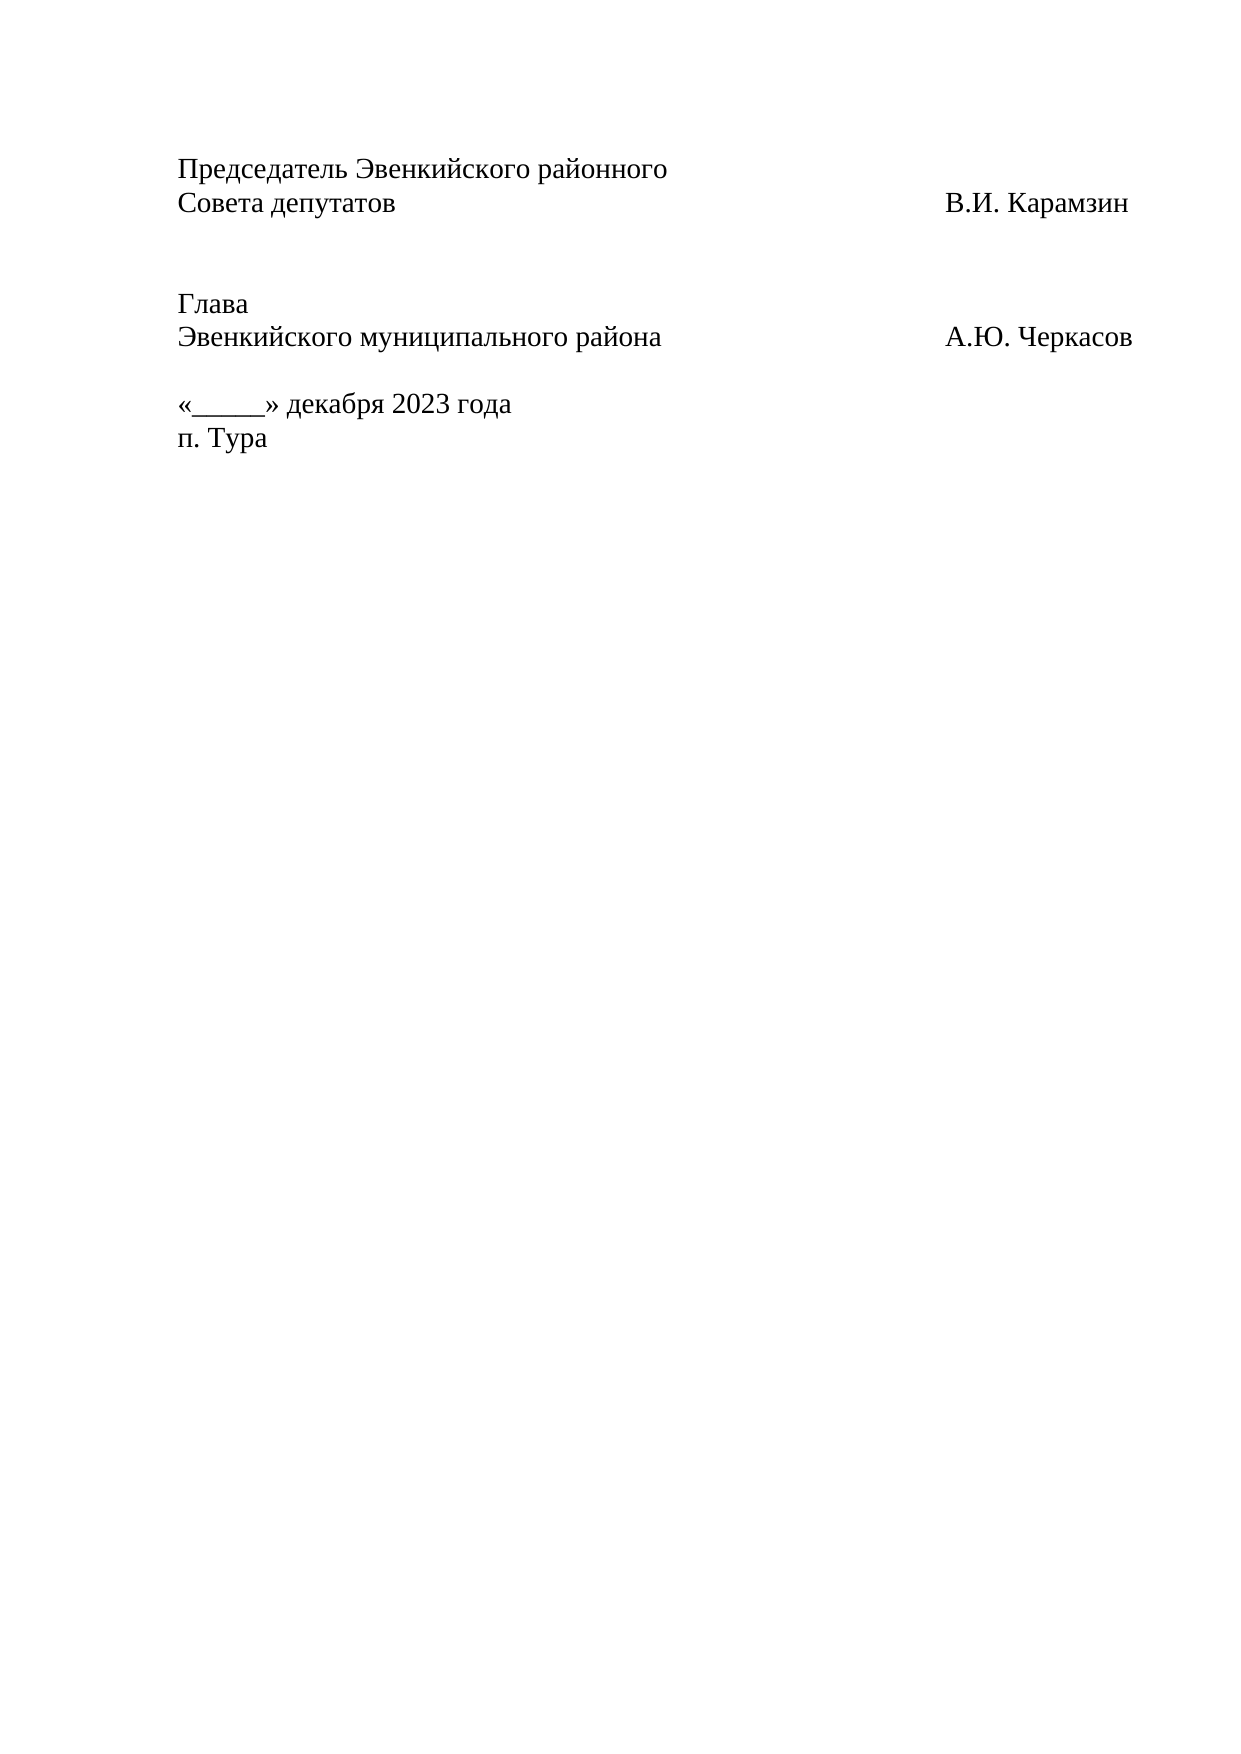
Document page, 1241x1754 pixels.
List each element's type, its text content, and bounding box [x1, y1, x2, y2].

text Эвенкийского муниципального района А.Ю. Черкасов [177, 319, 1137, 353]
text п. Тура [177, 420, 1137, 453]
text Председатель Эвенкийского районного [177, 152, 1137, 185]
text «_____» декабря 2023 года [177, 386, 1137, 420]
text Совета депутатов В.И. Карамзин [177, 185, 1137, 219]
text Глава [177, 286, 1137, 319]
